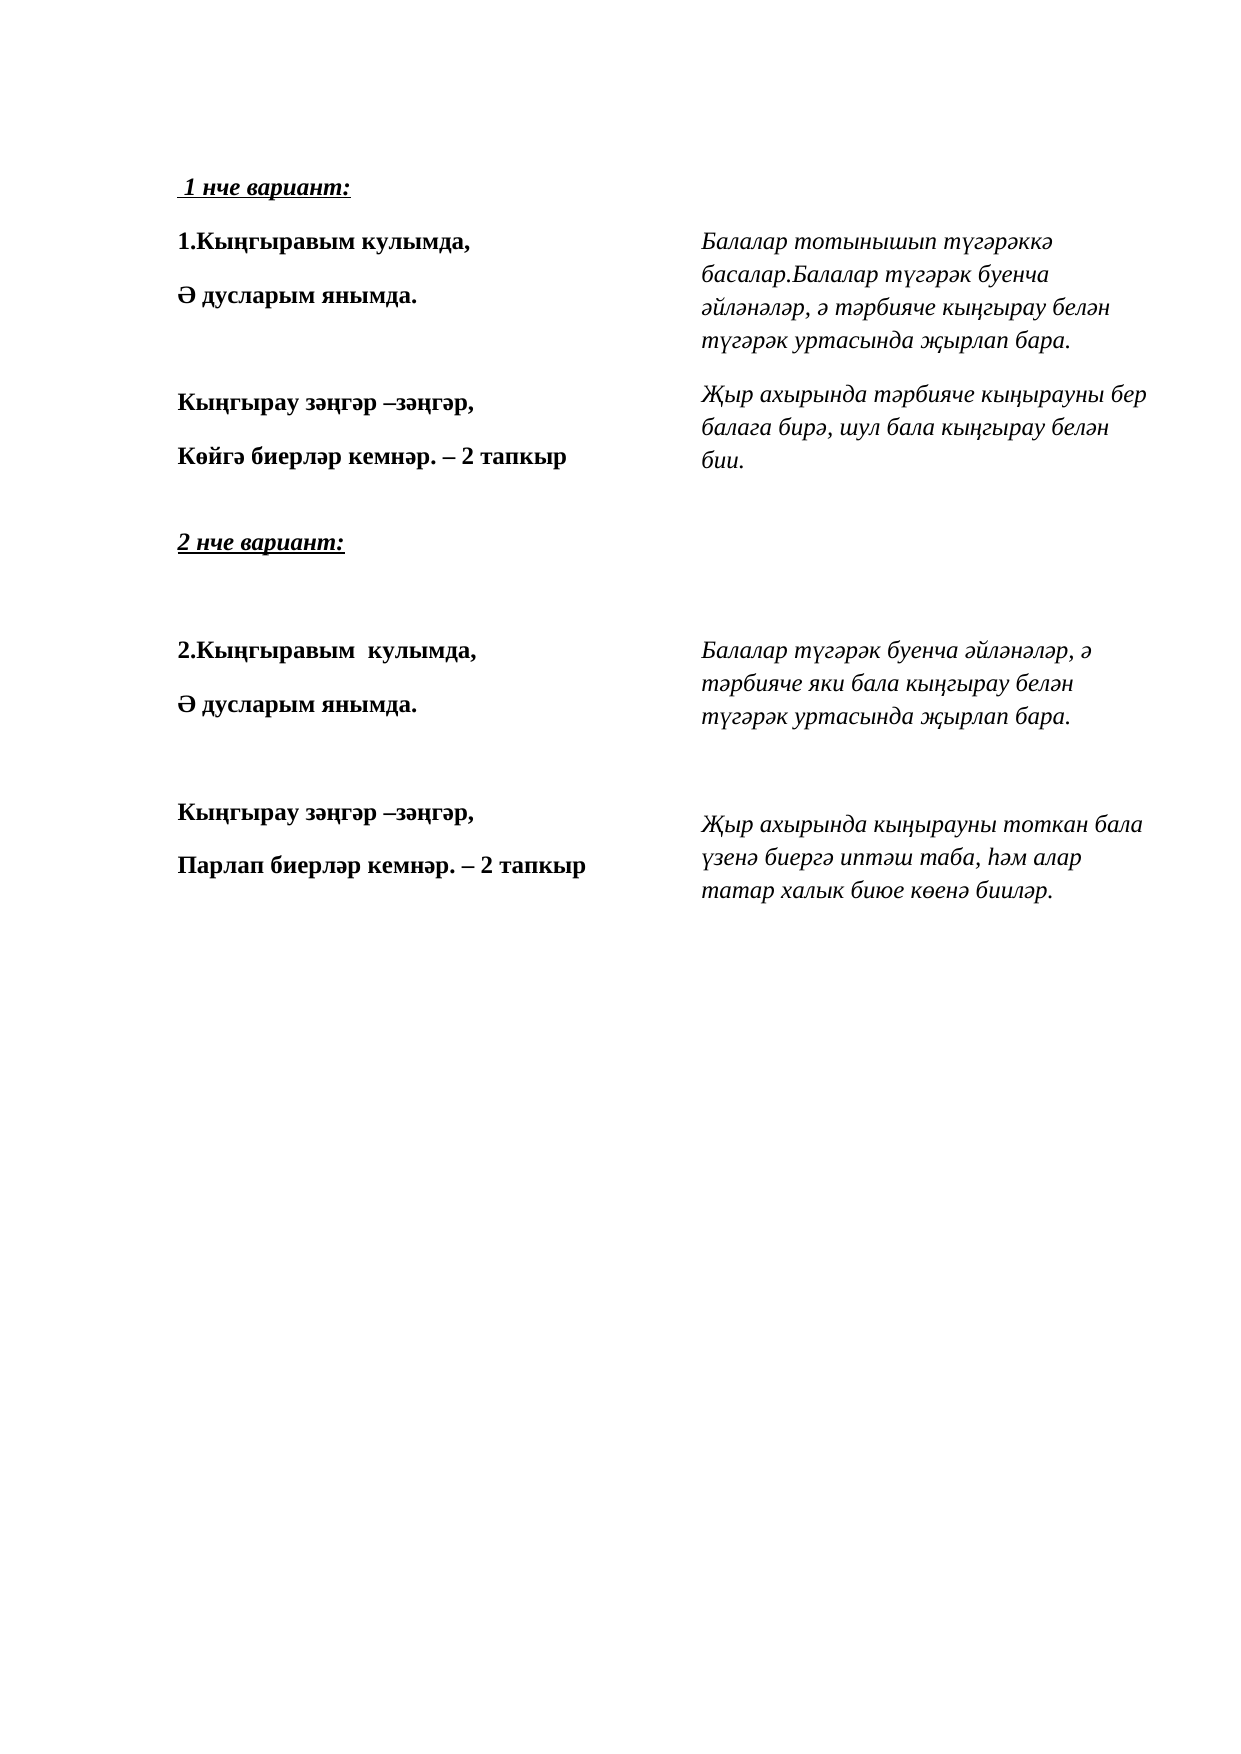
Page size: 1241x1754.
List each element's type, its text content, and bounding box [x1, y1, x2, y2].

text Ә дусларым янымда. [177, 689, 627, 718]
text 2 нче вариант: [177, 495, 627, 556]
text Кыңгырау зәңгәр –зәңгәр, [177, 797, 627, 825]
text 2.Кыңгыравым кулымда, [177, 635, 627, 664]
text Балалар тотынышып түгәрәккә басалар.Балалар түгәрәк буенча әйләнәләр, ә тәрбияче кыңгырау белән түгәрәк уртасында җырлап бара. [701, 226, 1152, 354]
text 1 нче вариант: [177, 172, 1152, 201]
text 1.Кыңгыравым кулымда, [177, 226, 627, 254]
text Кыңгырау зәңгәр –зәңгәр, [177, 387, 627, 416]
text Балалар түгәрәк буенча әйләнәләр, ә тәрбияче яки бала кыңгырау белән түгәрәк уртасында җырлап бара. [701, 635, 1152, 730]
text Ә дусларым янымда. [177, 280, 627, 308]
text Җыр ахырында кыңырауны тоткан бала үзенә биергә иптәш таба, һәм алар татар халык биюе көенә бииләр. [701, 809, 1152, 904]
text Көйгә биерләр кемнәр. – 2 тапкыр [177, 441, 627, 470]
text Җыр ахырында тәрбияче кыңырауны бер балага бирә, шул бала кыңгырау белән бии. [701, 379, 1152, 473]
text Парлап биерләр кемнәр. – 2 тапкыр [177, 851, 627, 879]
